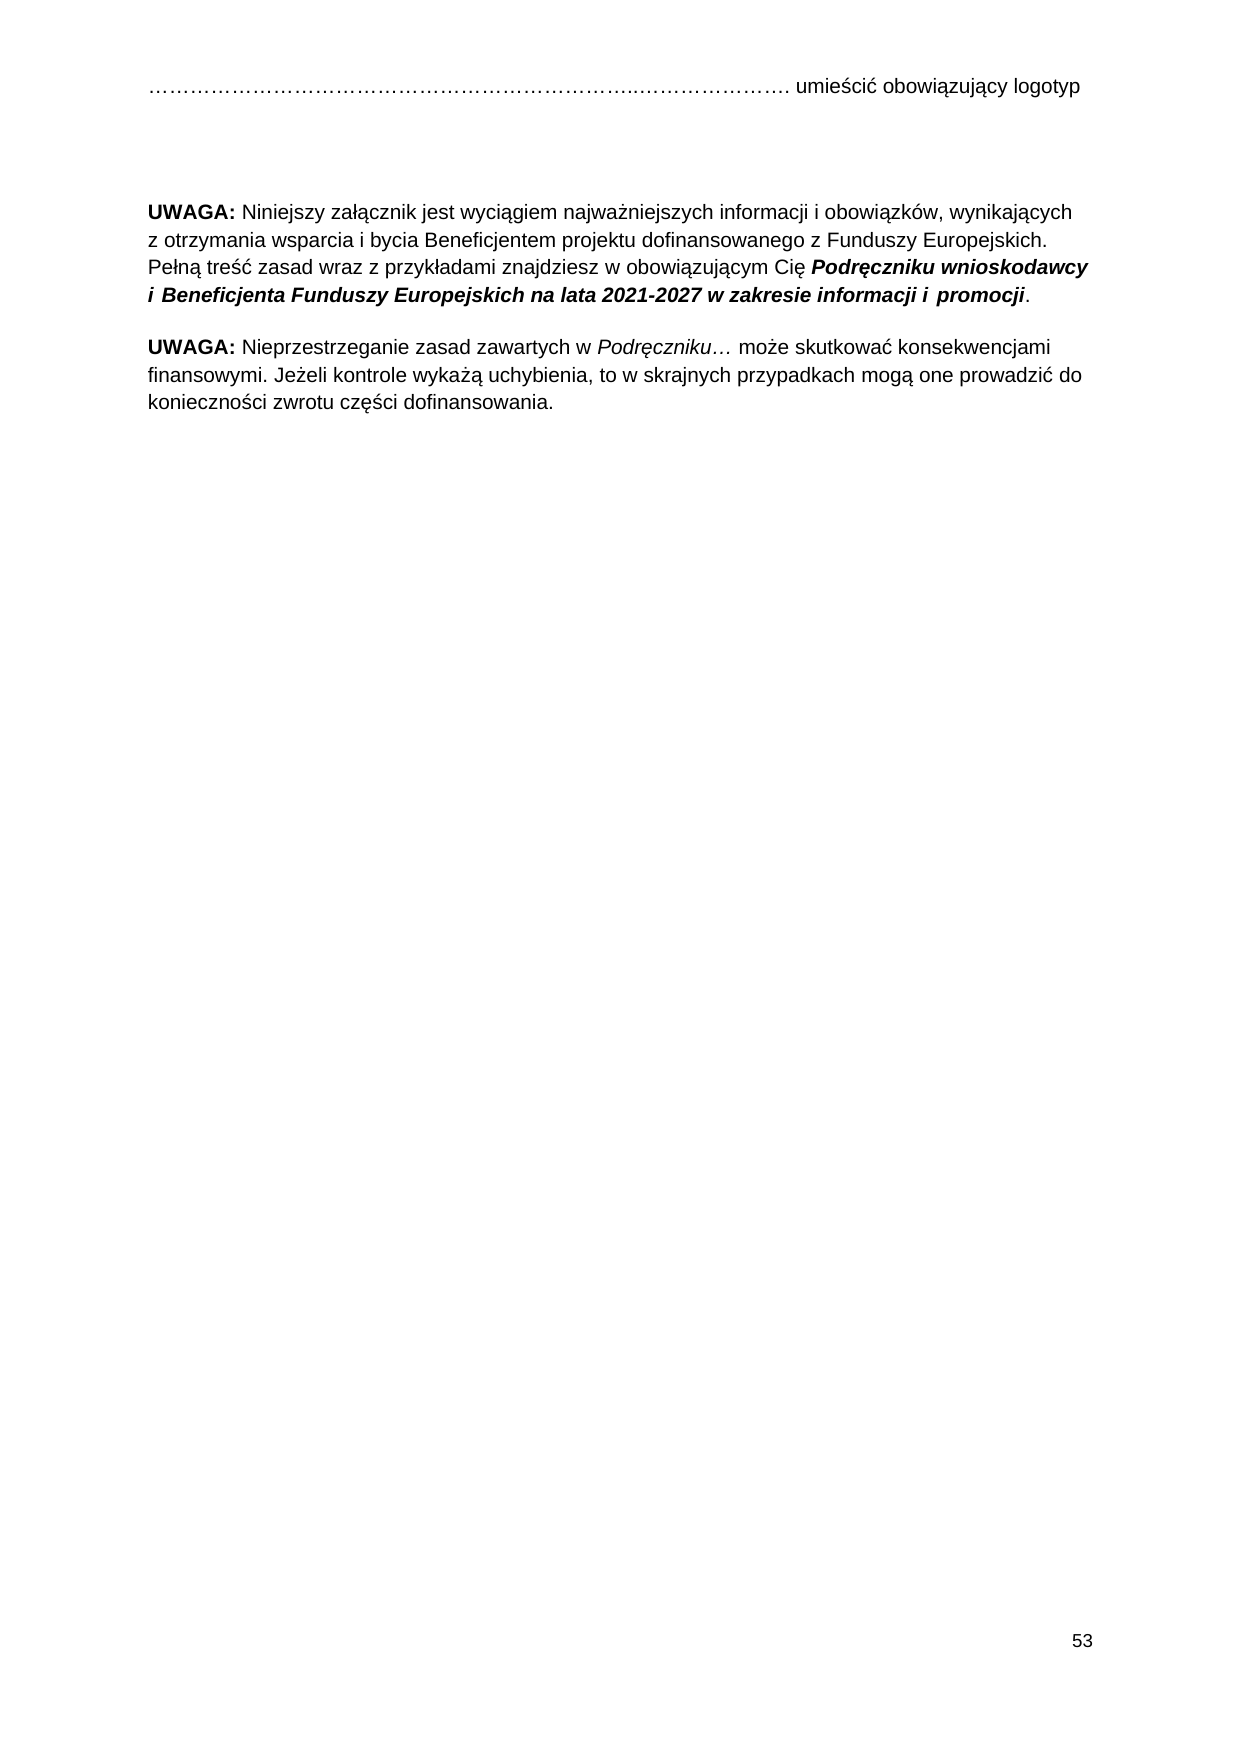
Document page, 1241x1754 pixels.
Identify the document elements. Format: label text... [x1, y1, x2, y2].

text UWAGA: Niniejszy załącznik jest wyciągiem najważniejszych informacji i obowiązków, wynikających z otrzymania wsparcia i bycia Beneficjentem projektu dofinansowanego z Funduszy Europejskich. Pełną treść zasad wraz z przykładami znajdziesz w obowiązującym Cię Podręczniku wnioskodawcy i Beneficjenta Funduszy Europejskich na lata 2021-2027 w zakresie informacji i promocji. [148, 200, 1092, 307]
text UWAGA: Nieprzestrzeganie zasad zawartych w Podręczniku… może skutkować konsekwencjami finansowymi. Jeżeli kontrole wykażą uchybienia, to w skrajnych przypadkach mogą one prowadzić do konieczności zwrotu części dofinansowania. [148, 335, 1092, 414]
